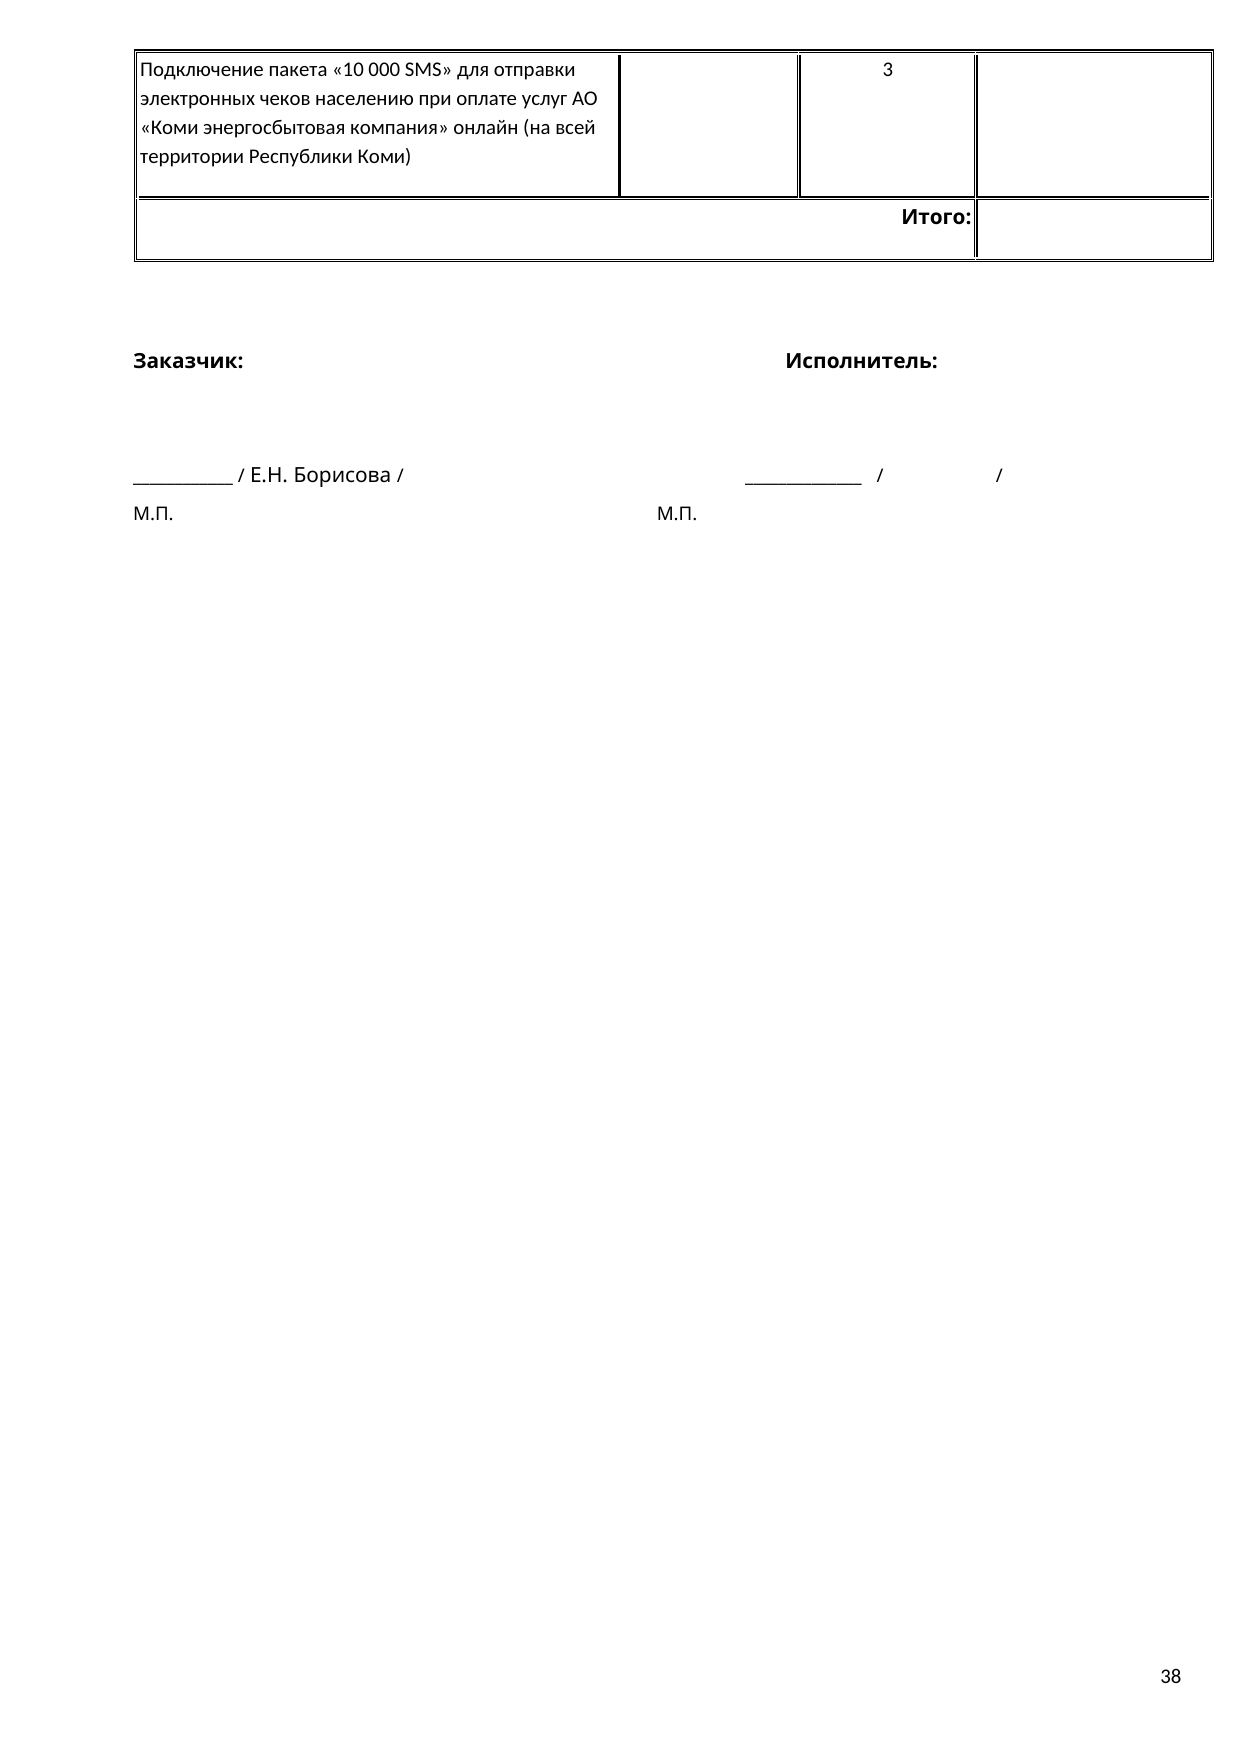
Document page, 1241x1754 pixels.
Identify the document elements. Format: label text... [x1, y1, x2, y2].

text ____________ / Е.Н. Борисова / ______________ / / [133, 451, 1181, 488]
table_cell [976, 53, 1211, 196]
table_cell Подключение пакета «10 000 SMS» для отправки электронных чеков населению при оплате услуг АО «Коми энергосбытовая компания» онлайн (на всей территории Республики Коми) [137, 53, 619, 196]
table_cell 3 [799, 51, 976, 196]
table_cell Итого: [137, 196, 976, 258]
text Заказчик: Исполнитель: [133, 337, 1181, 374]
table_cell [976, 196, 1211, 258]
text М.П. М.П. [133, 488, 1181, 526]
table_cell [619, 51, 799, 196]
